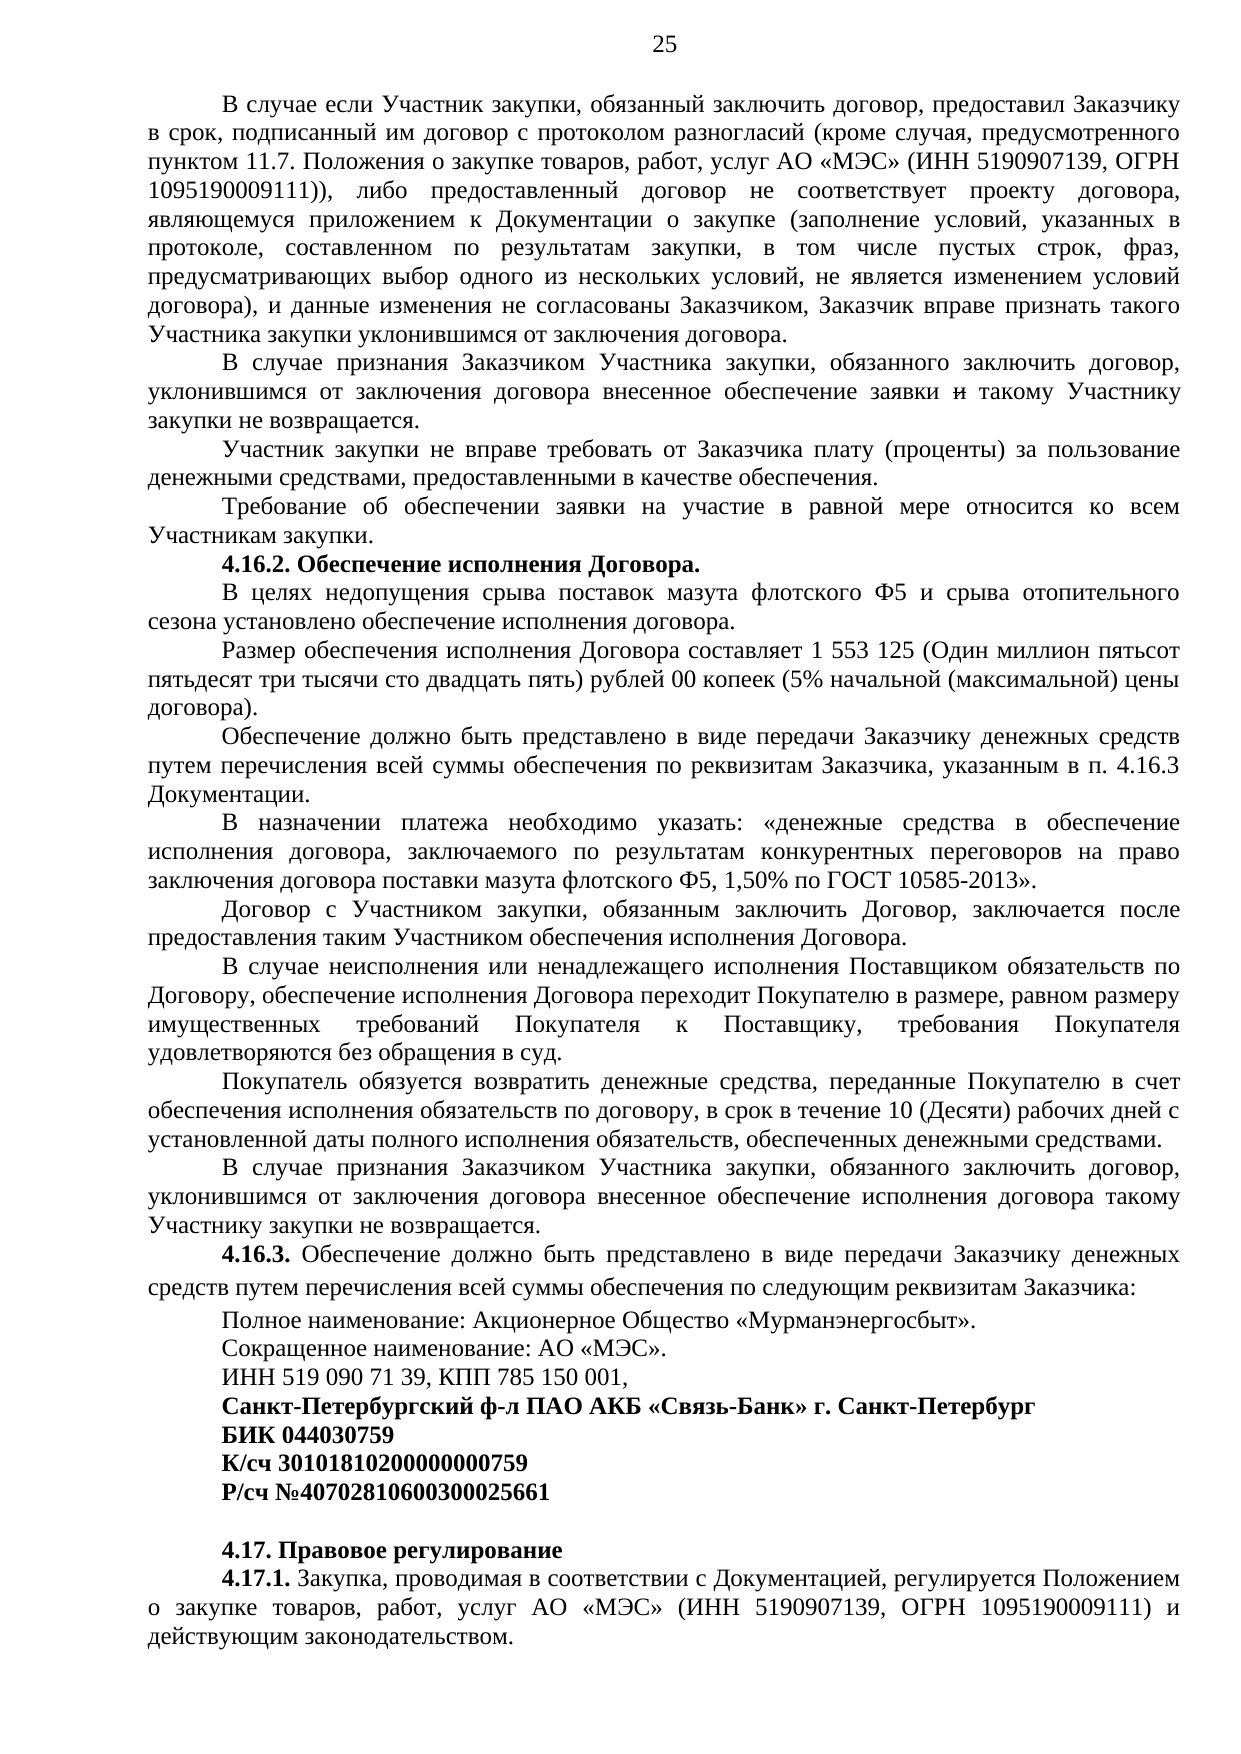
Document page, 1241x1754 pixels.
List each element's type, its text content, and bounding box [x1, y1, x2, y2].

text Договор с Участником закупки, обязанным заключить Договор, заключается после предоставления таким Участником обеспечения исполнения Договора. [148, 894, 1181, 951]
text Р/сч №40702810600300025661 [148, 1477, 1181, 1506]
text Санкт-Петербургский ф-л ПАО АКБ «Связь-Банк» г. Санкт-Петербург [148, 1391, 1181, 1420]
text БИК 044030759 [148, 1420, 1181, 1448]
text В случае неисполнения или ненадлежащего исполнения Поставщиком обязательств по Договору, обеспечение исполнения Договора переходит Покупателю в размере, равном размеру имущественных требований Покупателя к Поставщику, требования Покупателя удовлетворяются без обращения в суд. [148, 951, 1181, 1066]
text Полное наименование: Акционерное Общество «Мурманэнергосбыт». [148, 1305, 1181, 1333]
text 4.17.1. Закупка, проводимая в соответствии с Документацией, регулируется Положением о закупке товаров, работ, услуг АО «МЭС» (ИНН 5190907139, ОГРН 1095190009111) и действующим законодательством. [148, 1563, 1181, 1650]
text ИНН 519 090 71 39, КПП 785 150 001, [148, 1362, 1181, 1391]
text 4.16.3. Обеспечение должно быть представлено в виде передачи Заказчику денежных средств путем перечисления всей суммы обеспечения по следующим реквизитам Заказчика: [148, 1239, 1181, 1300]
text 4.16.2. Обеспечение исполнения Договора. [148, 549, 1181, 577]
text Обеспечение должно быть представлено в виде передачи Заказчику денежных средств путем перечисления всей суммы обеспечения по реквизитам Заказчика, указанным в п. 4.16.3 Документации. [148, 721, 1181, 807]
text Участник закупки не вправе требовать от Заказчика плату (проценты) за пользование денежными средствами, предоставленными в качестве обеспечения. [148, 434, 1181, 491]
text Размер обеспечения исполнения Договора составляет 1 553 125 (Один миллион пятьсот пятьдесят три тысячи сто двадцать пять) рублей 00 копеек (5% начальной (максимальной) цены договора). [148, 635, 1181, 721]
text В случае признания Заказчиком Участника закупки, обязанного заключить договор, уклонившимся от заключения договора внесенное обеспечение заявки и такому Участнику закупки не возвращается. [148, 347, 1181, 434]
text В случае если Участник закупки, обязанный заключить договор, предоставил Заказчику в срок, подписанный им договор с протоколом разногласий (кроме случая, предусмотренного пунктом 11.7. Положения о закупке товаров, работ, услуг АО «МЭС» (ИНН 5190907139, ОГРН 1095190009111)), либо предоставленный договор не соответствует проекту договора, являющемуся приложением к Документации о закупке (заполнение условий, указанных в протоколе, составленном по результатам закупки, в том числе пустых строк, фраз, предусматривающих выбор одного из нескольких условий, не является изменением условий договора), и данные изменения не согласованы Заказчиком, Заказчик вправе признать такого Участника закупки уклонившимся от заключения договора. [148, 89, 1181, 347]
text В назначении платежа необходимо указать: «денежные средства в обеспечение исполнения договора, заключаемого по результатам конкурентных переговоров на право заключения договора поставки мазута флотского Ф5, 1,50% по ГОСТ 10585-2013». [148, 807, 1181, 894]
text В случае признания Заказчиком Участника закупки, обязанного заключить договор, уклонившимся от заключения договора внесенное обеспечение исполнения договора такому Участнику закупки не возвращается. [148, 1152, 1181, 1239]
text Требование об обеспечении заявки на участие в равной мере относится ко всем Участникам закупки. [148, 491, 1181, 549]
text В целях недопущения срыва поставок мазута флотского Ф5 и срыва отопительного сезона установлено обеспечение исполнения договора. [148, 577, 1181, 635]
text Сокращенное наименование: АО «МЭС». [148, 1333, 1181, 1362]
text Покупатель обязуется возвратить денежные средства, переданные Покупателю в счет обеспечения исполнения обязательств по договору, в срок в течение 10 (Десяти) рабочих дней с установленной даты полного исполнения обязательств, обеспеченных денежными средствами. [148, 1066, 1181, 1152]
text 4.17. Правовое регулирование [148, 1535, 1181, 1563]
text К/сч 30101810200000000759 [148, 1448, 1181, 1477]
